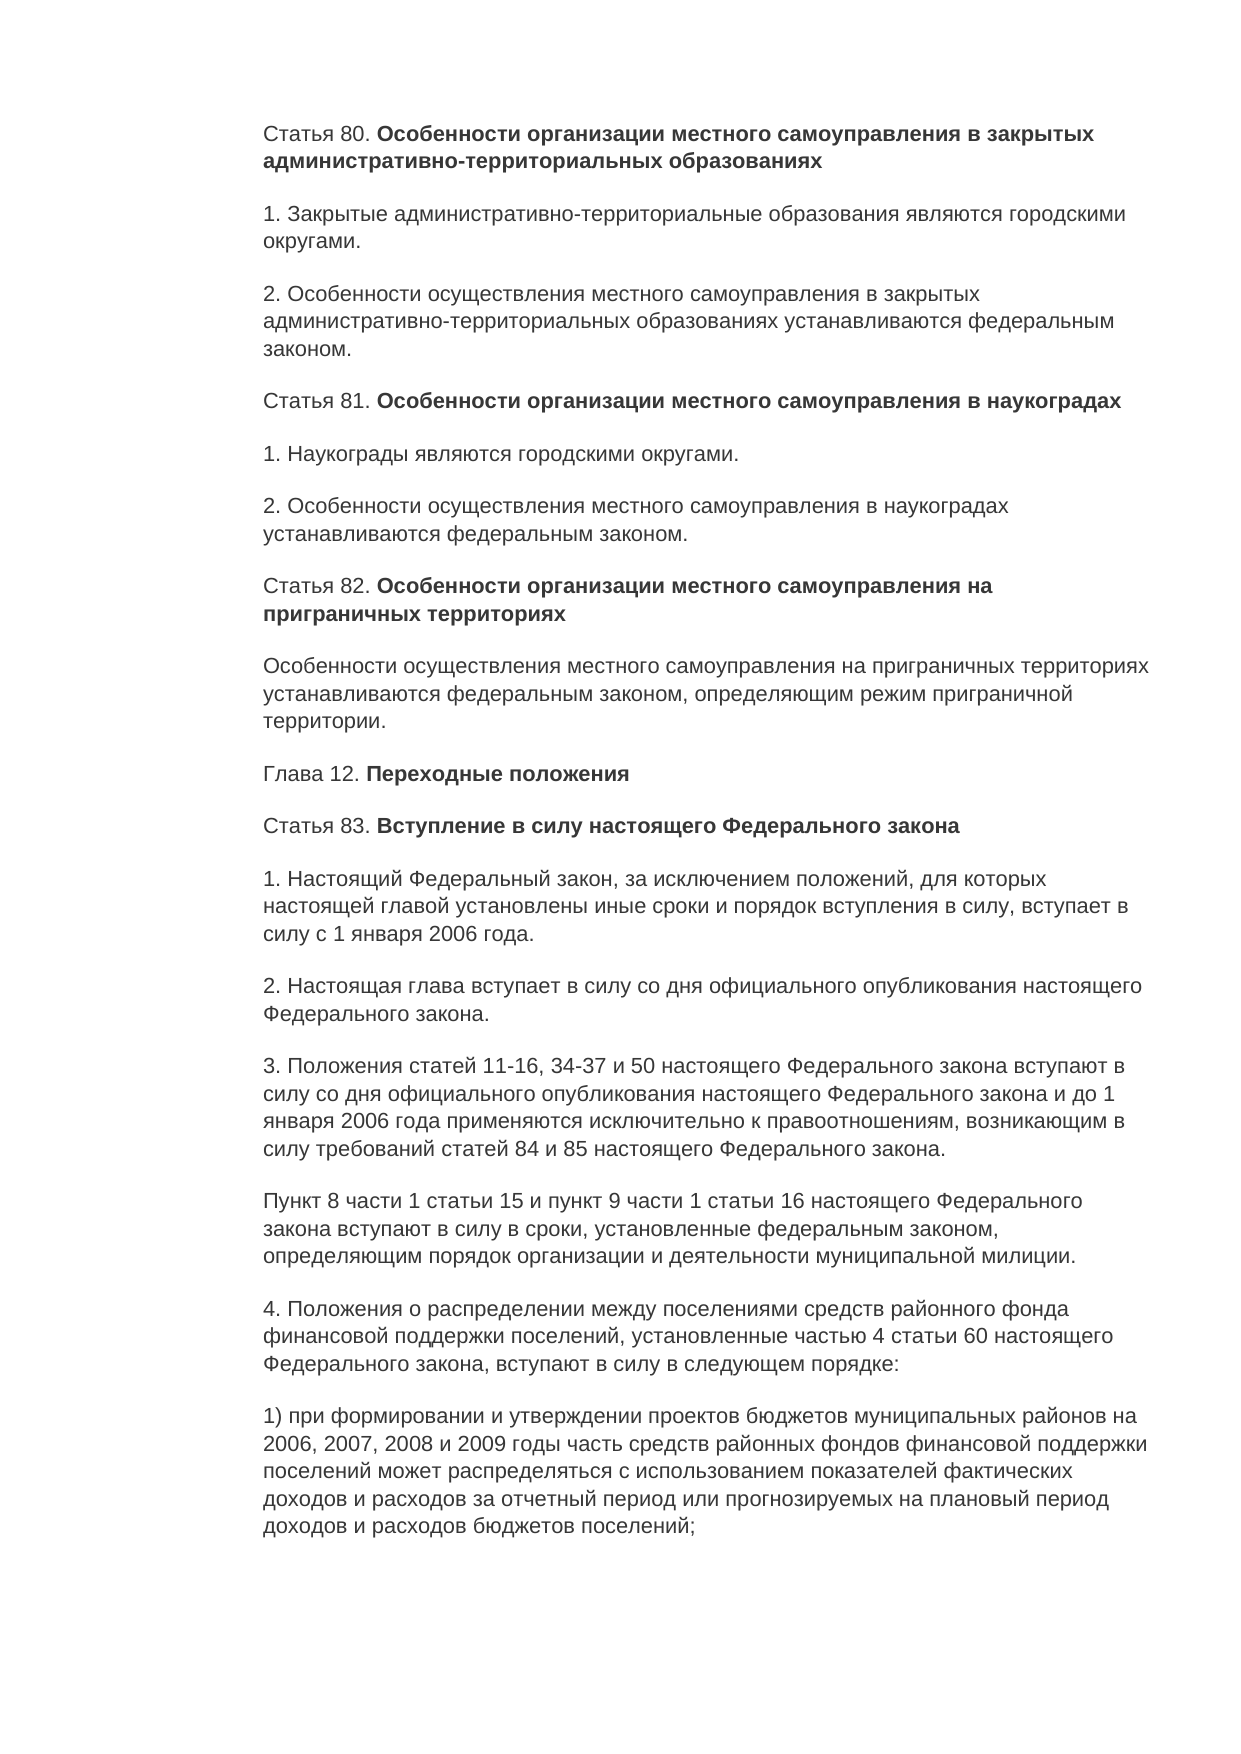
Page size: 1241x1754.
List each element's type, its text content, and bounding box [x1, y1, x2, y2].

text 1. Наукограды являются городскими округами. [263, 438, 1152, 466]
text Пункт 8 части 1 статьи 15 и пункт 9 части 1 статьи 16 настоящего Федерального закона вступают в силу в сроки, установленные федеральным законом, определяющим порядок организации и деятельности муниципальной милиции. [263, 1186, 1152, 1268]
text Статья 81. Особенности организации местного самоуправления в наукоградах [263, 386, 1152, 413]
text 4. Положения о распределении между поселениями средств районного фонда финансовой поддержки поселений, установленные частью 4 статьи 60 настоящего Федерального закона, вступают в силу в следующем порядке: [263, 1293, 1152, 1376]
text 1. Закрытые административно-территориальные образования являются городскими округами. [263, 198, 1152, 253]
text Статья 83. Вступление в силу настоящего Федерального закона [263, 811, 1152, 838]
text 2. Настоящая глава вступает в силу со дня официального опубликования настоящего Федерального закона. [263, 971, 1152, 1026]
text 3. Положения статей 11-16, 34-37 и 50 настоящего Федерального закона вступают в силу со дня официального опубликования настоящего Федерального закона и до 1 января 2006 года применяются исключительно к правоотношениям, возникающим в силу требований статей 84 и 85 настоящего Федерального закона. [263, 1051, 1152, 1161]
text Особенности осуществления местного самоуправления на приграничных территориях устанавливаются федеральным законом, определяющим режим приграничной территории. [263, 651, 1152, 733]
text Глава 12. Переходные положения [263, 758, 1152, 786]
text Статья 82. Особенности организации местного самоуправления на приграничных территориях [263, 571, 1152, 626]
text 2. Особенности осуществления местного самоуправления в наукоградах устанавливаются федеральным законом. [263, 491, 1152, 546]
text 1. Настоящий Федеральный закон, за исключением положений, для которых настоящей главой установлены иные сроки и порядок вступления в силу, вступает в силу с 1 января 2006 года. [263, 863, 1152, 946]
text Статья 80. Особенности организации местного самоуправления в закрытых административно-территориальных образованиях [263, 118, 1152, 173]
text 1) при формировании и утверждении проектов бюджетов муниципальных районов на 2006, 2007, 2008 и 2009 годы часть средств районных фондов финансовой поддержки поселений может распределяться с использованием показателей фактических доходов и расходов за отчетный период или прогнозируемых на плановый период доходов и расходов бюджетов поселений; [263, 1401, 1152, 1538]
text 2. Особенности осуществления местного самоуправления в закрытых административно-территориальных образованиях устанавливаются федеральным законом. [263, 278, 1152, 361]
